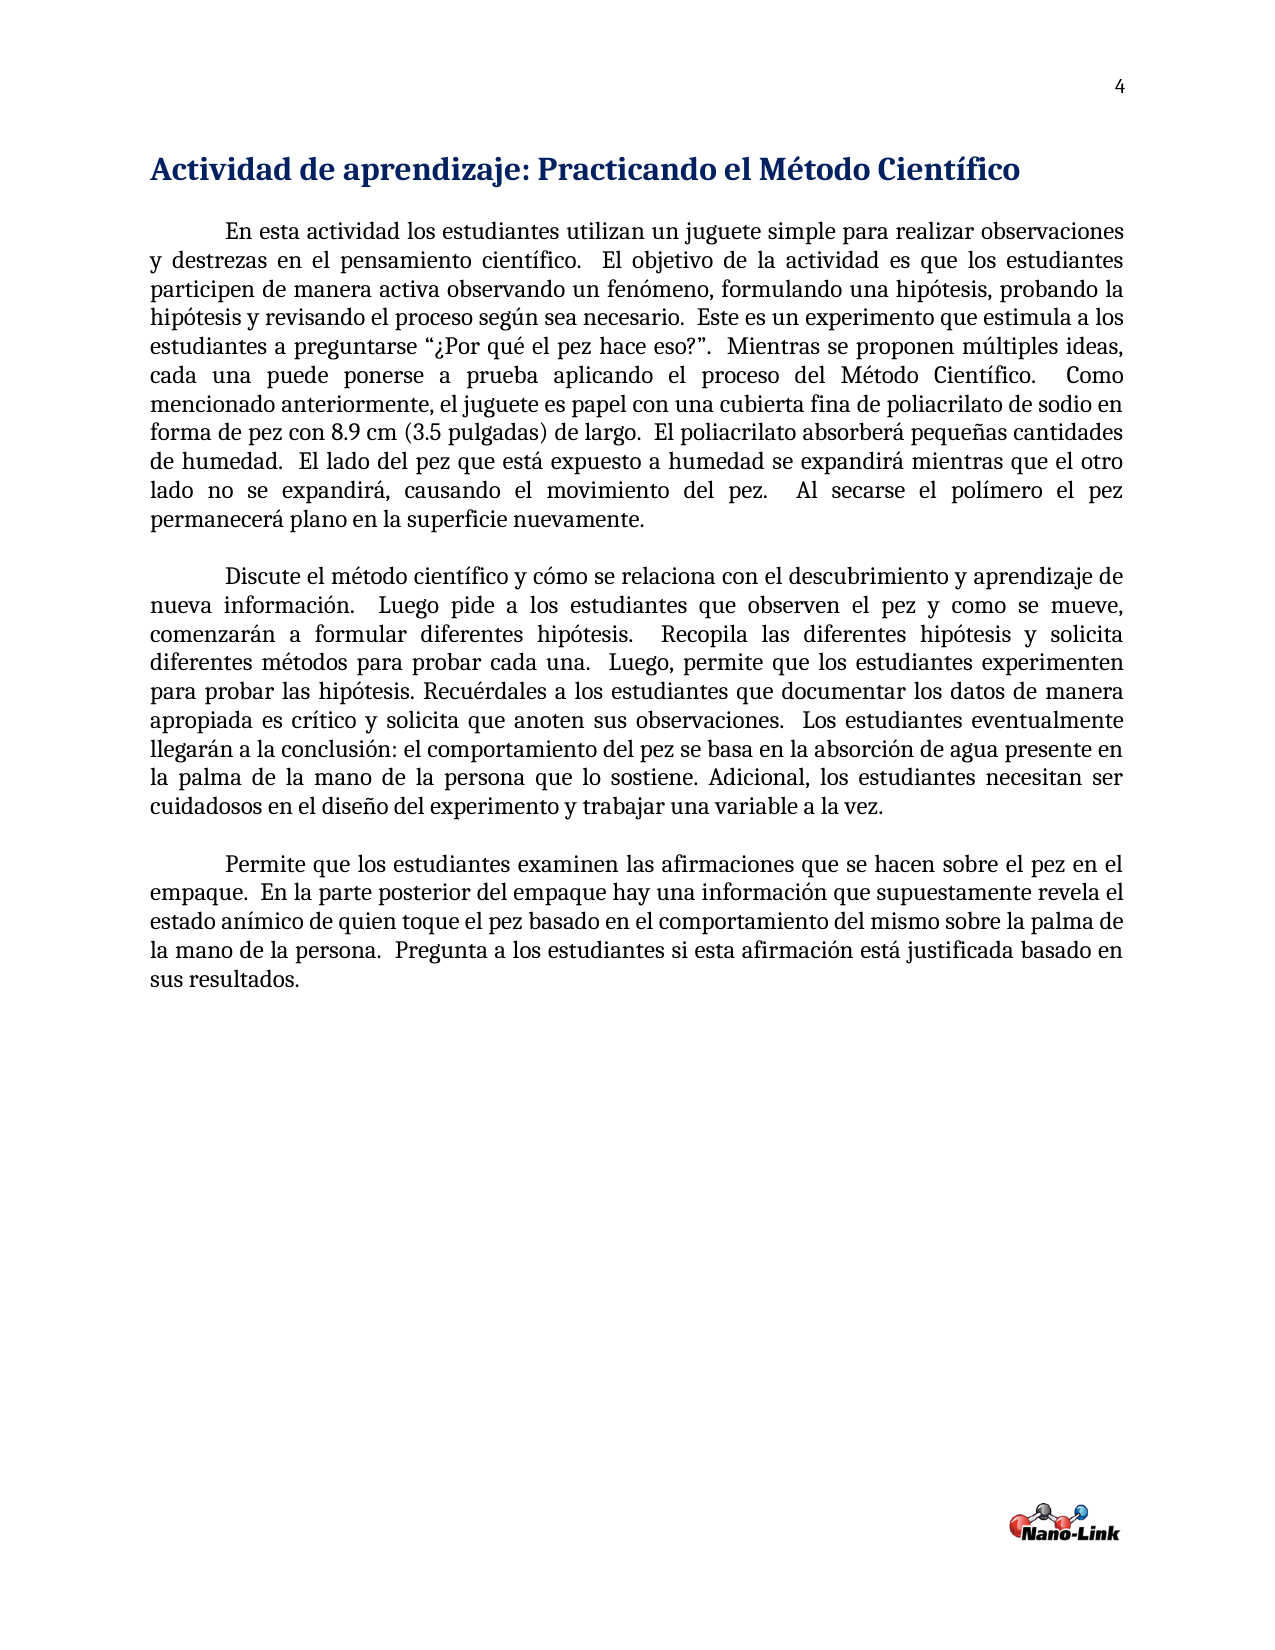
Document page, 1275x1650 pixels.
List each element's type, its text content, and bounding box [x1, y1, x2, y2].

text Actividad de aprendizaje: Practicando el Método Científico [150, 150, 1125, 188]
text En esta actividad los estudiantes utilizan un juguete simple para realizar observaciones y destrezas en el pensamiento científico. El objetivo de la actividad es que los estudiantes participen de manera activa observando un fenómeno, formulando una hipótesis, probando la hipótesis y revisando el proceso según sea necesario. Este es un experimento que estimula a los estudiantes a preguntarse “¿Por qué el pez hace eso?”. Mientras se proponen múltiples ideas, cada una puede ponerse a prueba aplicando el proceso del Método Científico. Como mencionado anteriormente, el juguete es papel con una cubierta fina de poliacrilato de sodio en forma de pez con 8.9 cm (3.5 pulgadas) de largo. El poliacrilato absorberá pequeñas cantidades de humedad. El lado del pez que está expuesto a humedad se expandirá mientras que el otro lado no se expandirá, causando el movimiento del pez. Al secarse el polímero el pez permanecerá plano en la superficie nuevamente. [150, 217, 1125, 533]
text Permite que los estudiantes examinen las afirmaciones que se hacen sobre el pez en el empaque. En la parte posterior del empaque hay una información que supuestamente revela el estado anímico de quien toque el pez basado en el comportamiento del mismo sobre la palma de la mano de la persona. Pregunta a los estudiantes si esta afirmación está justificada basado en sus resultados. [150, 849, 1125, 993]
picture [1007, 1497, 1125, 1547]
text Discute el método científico y cómo se relaciona con el descubrimiento y aprendizaje de nueva información. Luego pide a los estudiantes que observen el pez y como se mueve, comenzarán a formular diferentes hipótesis. Recopila las diferentes hipótesis y solicita diferentes métodos para probar cada una. Luego, permite que los estudiantes experimenten para probar las hipótesis. Recuérdales a los estudiantes que documentar los datos de manera apropiada es crítico y solicita que anoten sus observaciones. Los estudiantes eventualmente llegarán a la conclusión: el comportamiento del pez se basa en la absorción de agua presente en la palma de la mano de la persona que lo sostiene. Adicional, los estudiantes necesitan ser cuidadosos en el diseño del experimento y trabajar una variable a la vez. [150, 562, 1125, 821]
